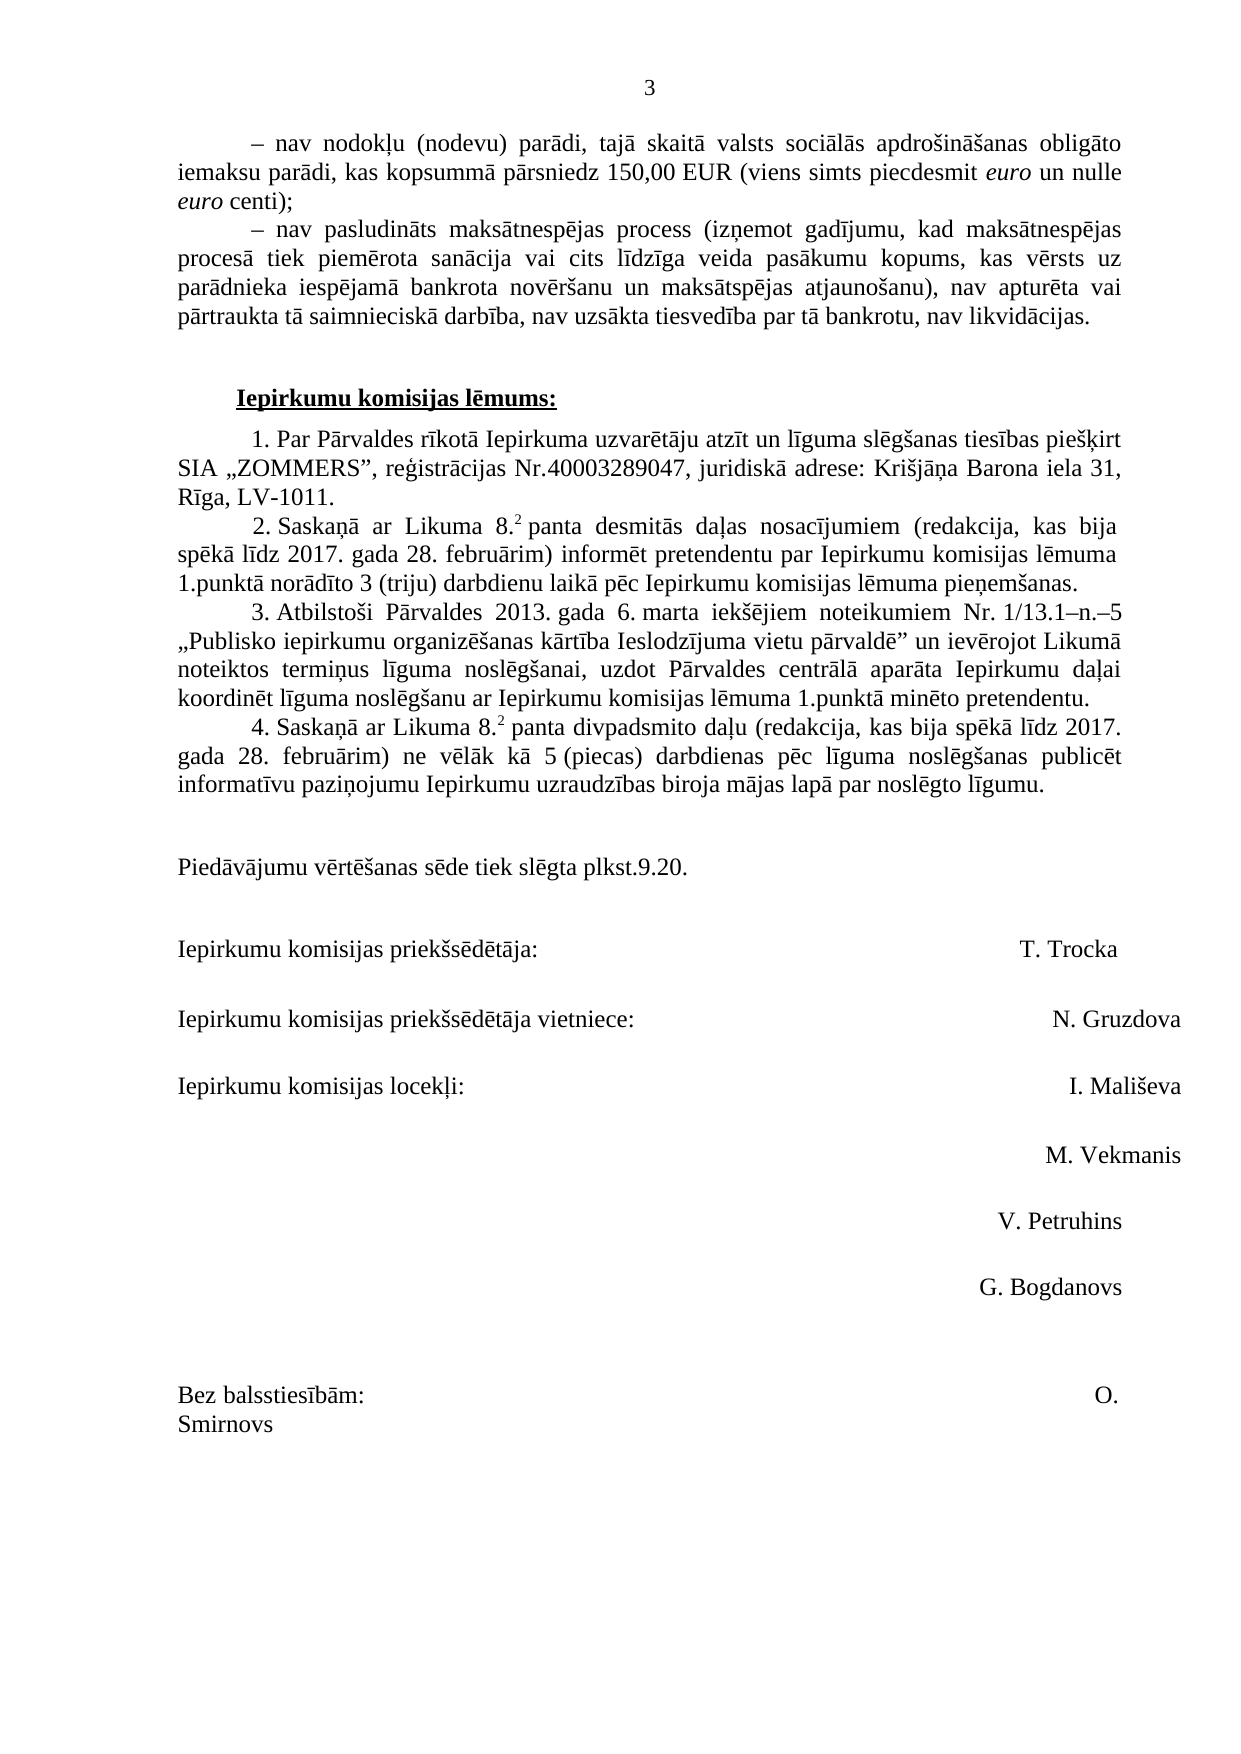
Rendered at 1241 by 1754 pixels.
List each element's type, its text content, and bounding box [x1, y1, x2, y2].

text – nav nodokļu (nodevu) parādi, tajā skaitā valsts sociālās apdrošināšanas obligāto iemaksu parādi, kas kopsummā pārsniedz 150,00 EUR (viens simts piecdesmit euro un nulle euro centi); [177, 128, 1122, 214]
text – nav pasludināts maksātnespējas process (izņemot gadījumu, kad maksātnespējas procesā tiek piemērota sanācija vai cits līdzīga veida pasākumu kopums, kas vērsts uz parādnieka iespējamā bankrota novēršanu un maksātspējas atjaunošanu), nav apturēta vai pārtraukta tā saimnieciskā darbība, nav uzsākta tiesvedība par tā bankrotu, nav likvidācijas. [177, 214, 1122, 329]
text Iepirkumu komisijas locekļi: I. Mališeva [177, 1071, 1122, 1099]
text 1. Par Pārvaldes rīkotā Iepirkuma uzvarētāju atzīt un līguma slēgšanas tiesības piešķirt SIA „ZOMMERS”, reģistrācijas Nr.40003289047, juridiskā adrese: Krišjāņa Barona iela 31, Rīga, LV-1011. [177, 424, 1122, 511]
text M. Vekmanis [177, 1112, 1122, 1169]
text V. Petruhins [177, 1206, 1122, 1235]
text Iepirkumu komisijas priekšsēdētāja: T. Trocka [177, 934, 1122, 963]
text Bez balsstiesībām: O. Smirnovs [177, 1380, 1122, 1437]
text 2. Saskaņā ar Likuma 8.2 panta desmitās daļas nosacījumiem (redakcija, kas bija spēkā līdz 2017. gada 28. februārim) informēt pretendentu par Iepirkumu komisijas lēmuma 1.punktā norādīto 3 (triju) darbdienu laikā pēc Iepirkumu komisijas lēmuma pieņemšanas. [177, 511, 1117, 597]
text Piedāvājumu vērtēšanas sēde tiek slēgta plkst.9.20. [177, 852, 1122, 881]
text Iepirkumu komisijas priekšsēdētāja vietniece: N. Gruzdova [177, 1004, 1122, 1033]
text 3. Atbilstoši Pārvaldes 2013. gada 6. marta iekšējiem noteikumiem Nr. 1/13.1–n.–5 „Publisko iepirkumu organizēšanas kārtība Ieslodzījuma vietu pārvaldē” un ievērojot Likumā noteiktos termiņus līguma noslēgšanai, uzdot Pārvaldes centrālā aparāta Iepirkumu daļai koordinēt līguma noslēgšanu ar Iepirkumu komisijas lēmuma 1.punktā minēto pretendentu. [177, 597, 1122, 712]
text 4. Saskaņā ar Likuma 8.2 panta divpadsmito daļu (redakcija, kas bija spēkā līdz 2017. gada 28. februārim) ne vēlāk kā 5 (piecas) darbdienas pēc līguma noslēgšanas publicēt informatīvu paziņojumu Iepirkumu uzraudzības biroja mājas lapā par noslēgto līgumu. [177, 712, 1122, 798]
text G. Bogdanovs [177, 1272, 1122, 1301]
text Iepirkumu komisijas lēmums: [177, 383, 1122, 412]
